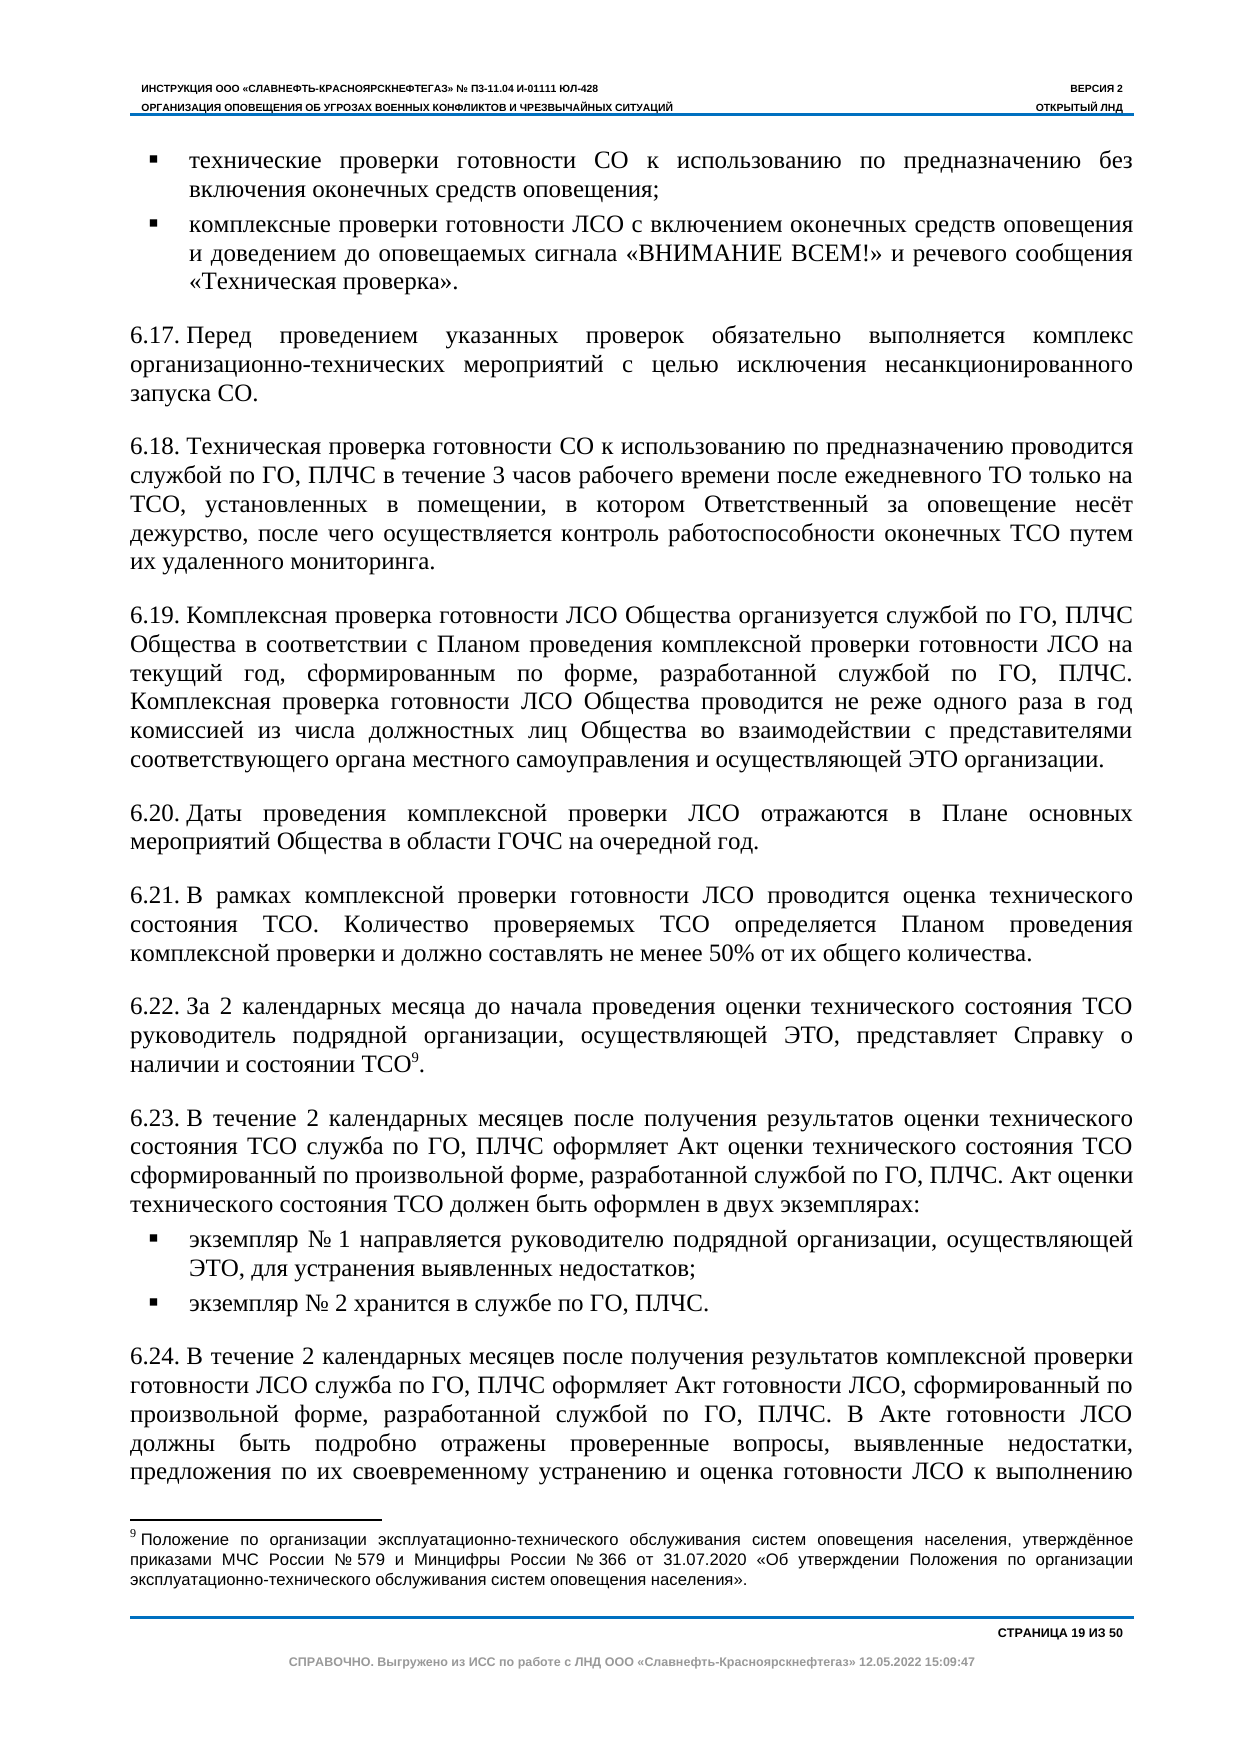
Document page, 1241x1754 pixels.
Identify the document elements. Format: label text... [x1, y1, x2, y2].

text 6.20. Даты проведения комплексной проверки ЛСО отражаются в Плане основных мероприятий Общества в области ГОЧС на очередной год. [130, 798, 1134, 855]
text 6.17. Перед проведением указанных проверок обязательно выполняется комплекс организационно-технических мероприятий с целью исключения несанкционированного запуска СО. [130, 320, 1134, 406]
text 6.23. В течение 2 календарных месяцев после получения результатов оценки технического состояния ТСО служба по ГО, ПЛЧС оформляет Акт оценки технического состояния ТСО сформированный по произвольной форме, разработанной службой по ГО, ПЛЧС. Акт оценки технического состояния ТСО должен быть оформлен в двух экземплярах: [130, 1103, 1134, 1218]
text 6.21. В рамках комплексной проверки готовности ЛСО проводится оценка технического состояния ТСО. Количество проверяемых ТСО определяется Планом проведения комплексной проверки и должно составлять не менее 50% от их общего количества. [130, 880, 1134, 966]
list экземпляр № 2 хранится в службе по ГО, ПЛЧС. [148, 1288, 1134, 1316]
text 6.18. Техническая проверка готовности СО к использованию по предназначению проводится службой по ГО, ПЛЧС в течение 3 часов рабочего времени после ежедневного ТО только на ТСО, установленных в помещении, в котором Ответственный за оповещение несёт дежурство, после чего осуществляется контроль работоспособности оконечных ТСО путем их удаленного мониторинга. [130, 431, 1134, 575]
list комплексные проверки готовности ЛСО с включением оконечных средств оповещения и доведением до оповещаемых сигнала «ВНИМАНИЕ ВСЕМ!» и речевого сообщения «Техническая проверка». [148, 209, 1134, 295]
text 6.19. Комплексная проверка готовности ЛСО Общества организуется службой по ГО, ПЛЧС Общества в соответствии с Планом проведения комплексной проверки готовности ЛСО на текущий год, сформированным по форме, разработанной службой по ГО, ПЛЧС. Комплексная проверка готовности ЛСО Общества проводится не реже одного раза в год комиссией из числа должностных лиц Общества во взаимодействии с представителями соответствующего органа местного самоуправления и осуществляющей ЭТО организации. [130, 600, 1134, 773]
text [130, 1341, 1134, 1485]
text 6.22. За 2 календарных месяца до начала проведения оценки технического состояния ТСО руководитель подрядной организации, осуществляющей ЭТО, представляет Справку о наличии и состоянии ТСО. [130, 991, 1134, 1078]
list технические проверки готовности СО к использованию по предназначению без включения оконечных средств оповещения; [148, 145, 1134, 203]
list экземпляр № 1 направляется руководителю подрядной организации, осуществляющей ЭТО, для устранения выявленных недостатков; [148, 1224, 1134, 1281]
